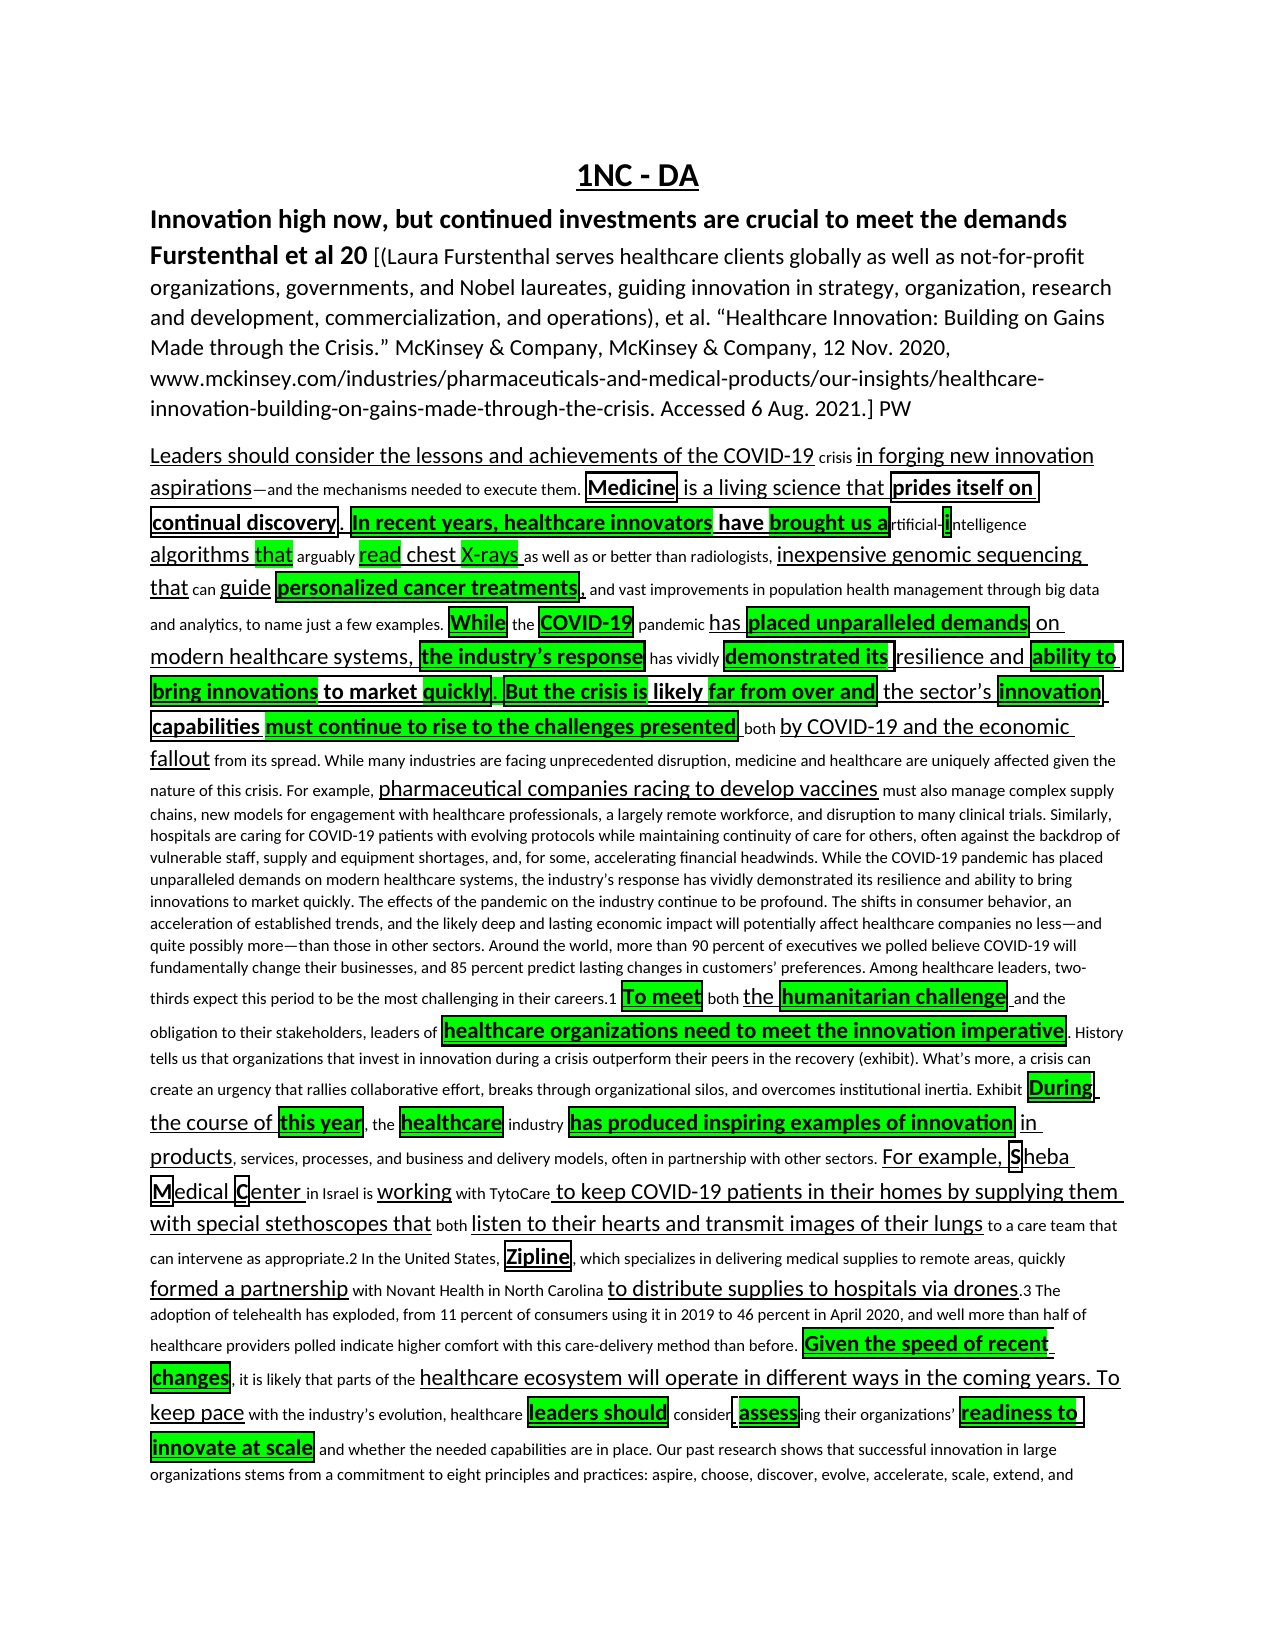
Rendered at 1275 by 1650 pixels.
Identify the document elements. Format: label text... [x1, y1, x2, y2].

subtitle Innovation high now, but continued investments are crucial to meet the demands [150, 202, 1125, 235]
text Furstenthal et al 20 [(Laura Furstenthal serves healthcare clients globally as well as not-for-profit organizations, governments, and Nobel laureates, guiding innovation in strategy, organization, research and development, commercialization, and operations), et al. “Healthcare Innovation: Building on Gains Made through the Crisis.” McKinsey & Company, McKinsey & Company, 12 Nov. 2020, www.mckinsey.com/industries/pharmaceuticals-and-medical-products/our-insights/healthcare-innovation-building-on-gains-made-through-the-crisis. Accessed 6 Aug. 2021.] PW [150, 238, 1125, 422]
subtitle 1NC - DA [150, 154, 1125, 195]
